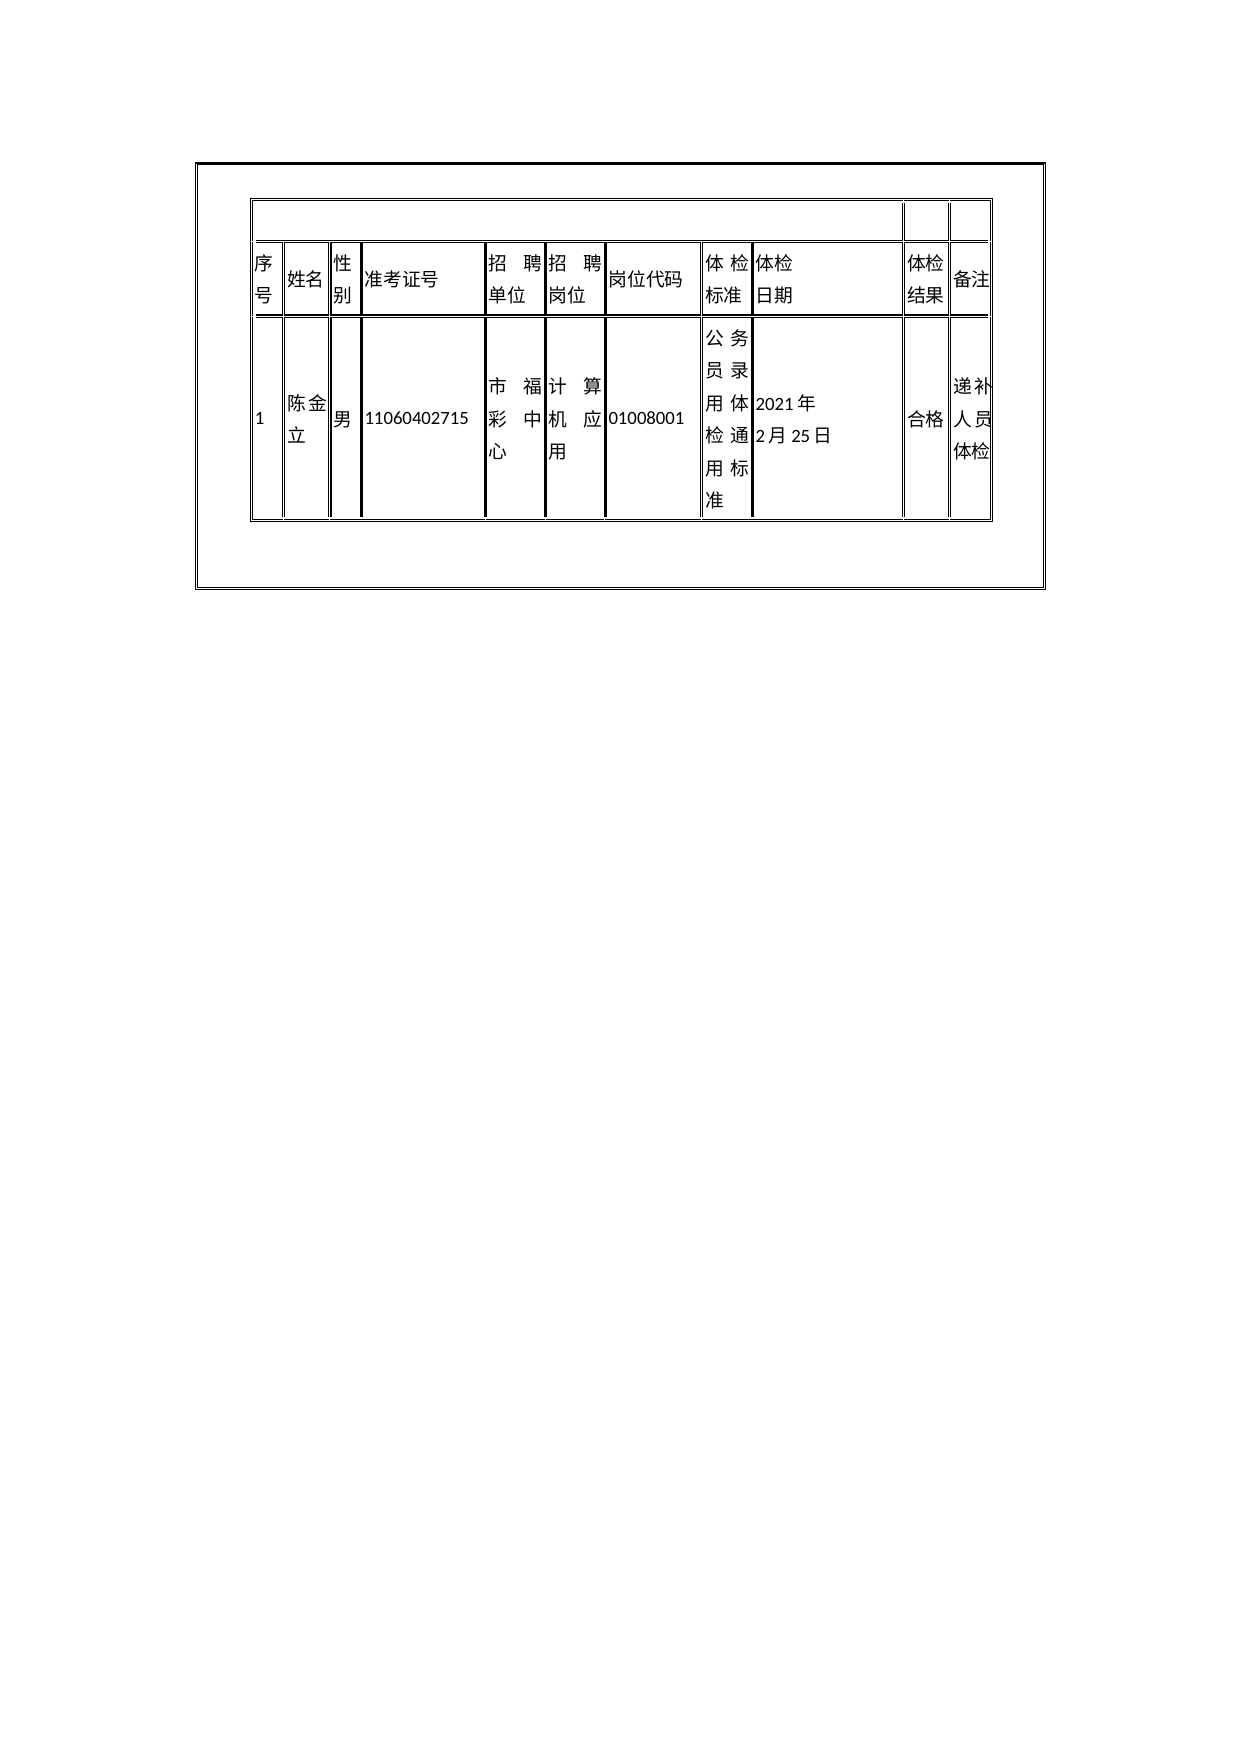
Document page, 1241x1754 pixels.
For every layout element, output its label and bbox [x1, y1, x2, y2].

table_header [198, 165, 1043, 587]
